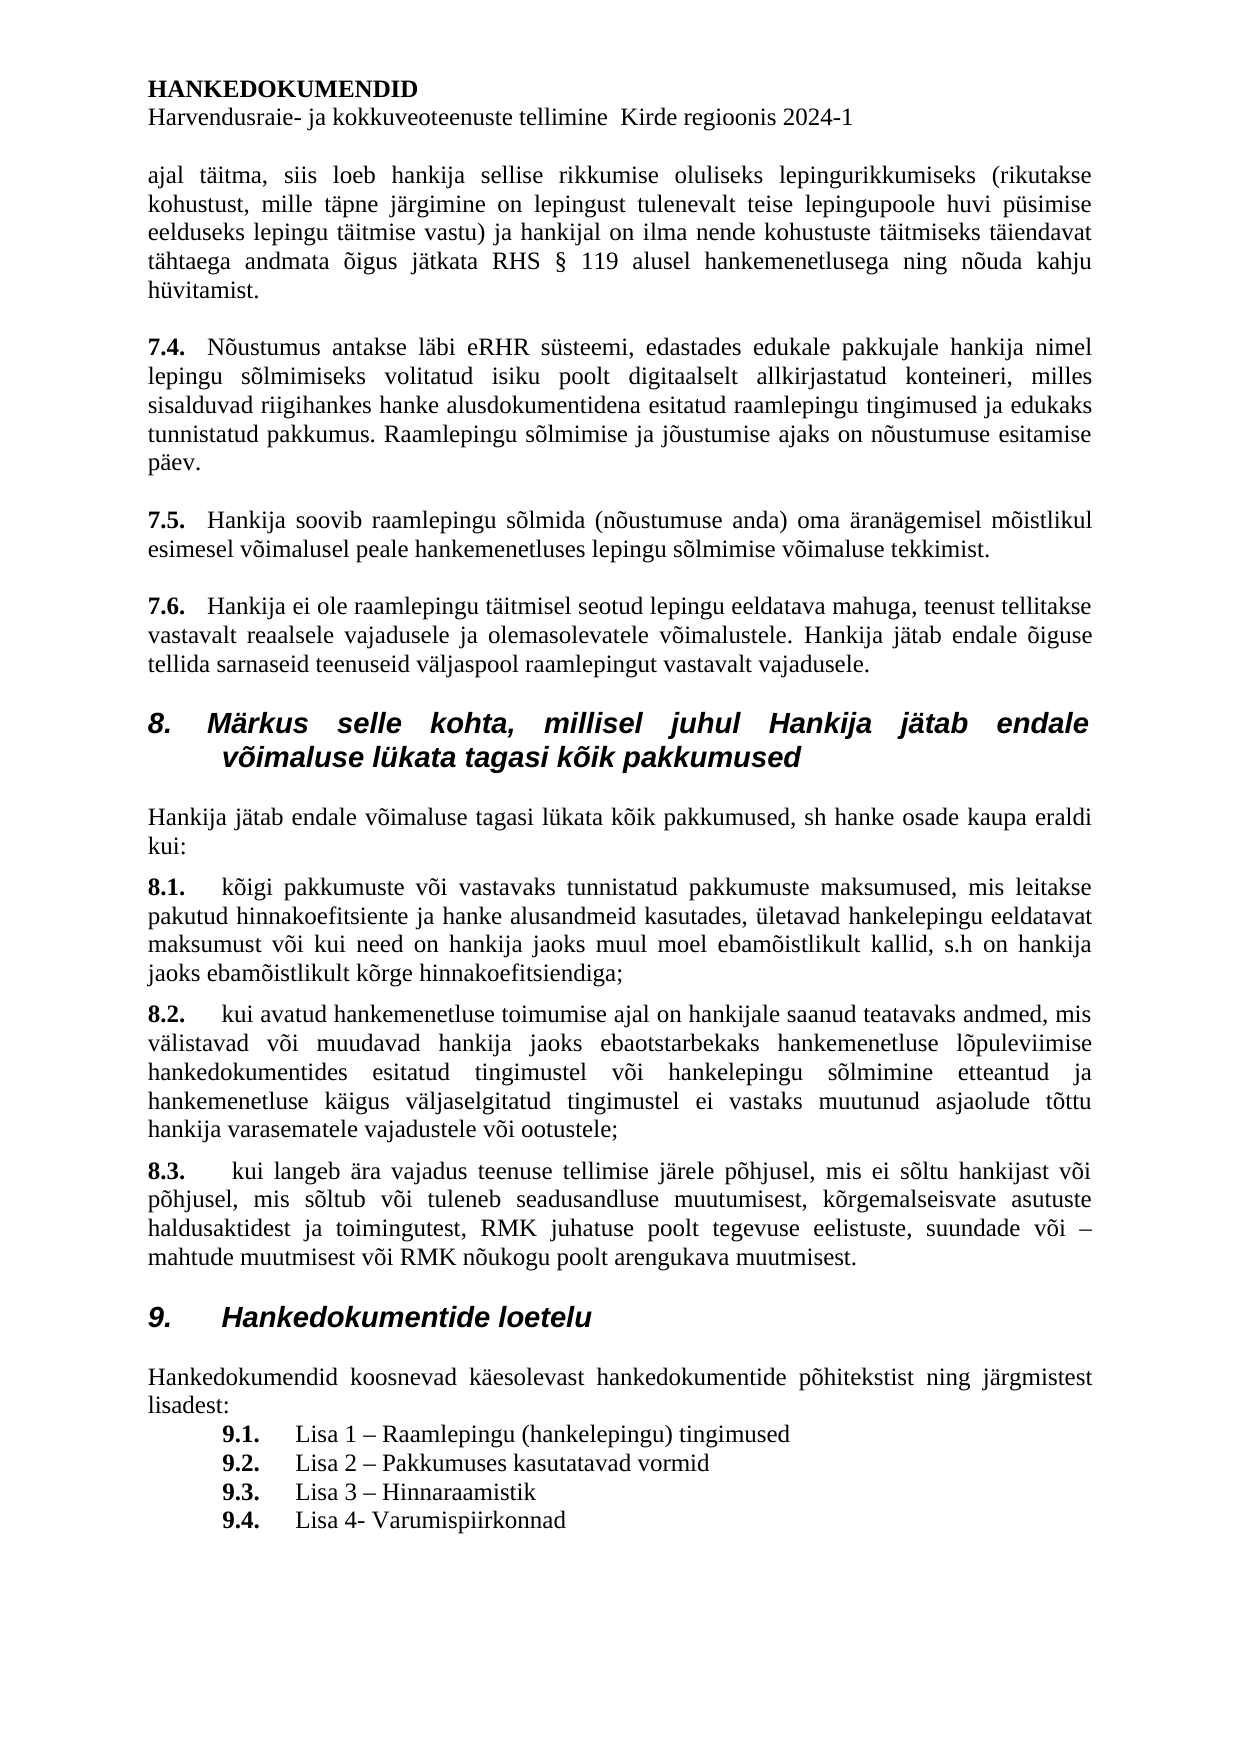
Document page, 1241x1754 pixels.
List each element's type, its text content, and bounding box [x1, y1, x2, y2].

list kui langeb ära vajadus teenuse tellimise järele põhjusel, mis ei sõltu hankijast või põhjusel, mis sõltub või tuleneb seadusandluse muutumisest, kõrgemalseisvate asutuste haldusaktidest ja toimingutest, RMK juhatuse poolt tegevuse eelistuste, suundade või –mahtude muutmisest või RMK nõukogu poolt arengukava muutmisest. [148, 1156, 1093, 1271]
list kõigi pakkumuste või vastavaks tunnistatud pakkumuste maksumused, mis leitakse pakutud hinnakoefitsiente ja hanke alusandmeid kasutades, ületavad hankelepingu eeldatavat maksumust või kui need on hankija jaoks muul moel ebamõistlikult kallid, s.h on hankija jaoks ebamõistlikult kõrge hinnakoefitsiendiga; [148, 872, 1093, 987]
text Hankija jätab endale võimaluse tagasi lükata kõik pakkumused, sh hanke osade kaupa eraldi kui: [148, 802, 1093, 859]
list Hankija ei ole raamlepingu täitmisel seotud lepingu eeldatava mahuga, teenust tellitakse vastavalt reaalsele vajadusele ja olemasolevatele võimalustele. Hankija jätab endale õiguse tellida sarnaseid teenuseid väljaspool raamlepingut vastavalt vajadusele. [148, 591, 1093, 677]
list Hankija soovib raamlepingu sõlmida (nõustumuse anda) oma äranägemisel mõistlikul esimesel võimalusel peale hankemenetluses lepingu sõlmimise võimaluse tekkimist. [148, 505, 1093, 562]
subtitle Hankedokumentide loetelu [148, 1299, 1093, 1333]
list Lisa 2 – Pakkumuses kasutatavad vormid [222, 1448, 1093, 1477]
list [148, 160, 1093, 304]
list Lisa 4- Varumispiirkonnad [222, 1506, 1093, 1534]
text Hankedokumendid koosnevad käesolevast hankedokumentide põhitekstist ning järgmistest lisadest: [148, 1362, 1093, 1419]
subtitle Märkus selle kohta, millisel juhul Hankija jätab endale võimaluse lükata tagasi kõik pakkumused [148, 706, 1093, 773]
list kui avatud hankemenetluse toimumise ajal on hankijale saanud teatavaks andmed, mis välistavad või muudavad hankija jaoks ebaotstarbekaks hankemenetluse lõpuleviimise hankedokumentides esitatud tingimustel või hankelepingu sõlmimine etteantud ja hankemenetluse käigus väljaselgitatud tingimustel ei vastaks muutunud asjaolude tõttu hankija varasematele vajadustele või ootustele; [148, 999, 1093, 1143]
list Lisa 3 – Hinnaraamistik [222, 1477, 1093, 1506]
list Nõustumus antakse läbi eRHR süsteemi, edastades edukale pakkujale hankija nimel lepingu sõlmimiseks volitatud isiku poolt digitaalselt allkirjastatud konteineri, milles sisalduvad riigihankes hanke alusdokumentidena esitatud raamlepingu tingimused ja edukaks tunnistatud pakkumus. Raamlepingu sõlmimise ja jõustumise ajaks on nõustumuse esitamise päev. [148, 332, 1093, 476]
list Lisa 1 – Raamlepingu (hankelepingu) tingimused [222, 1419, 1093, 1448]
